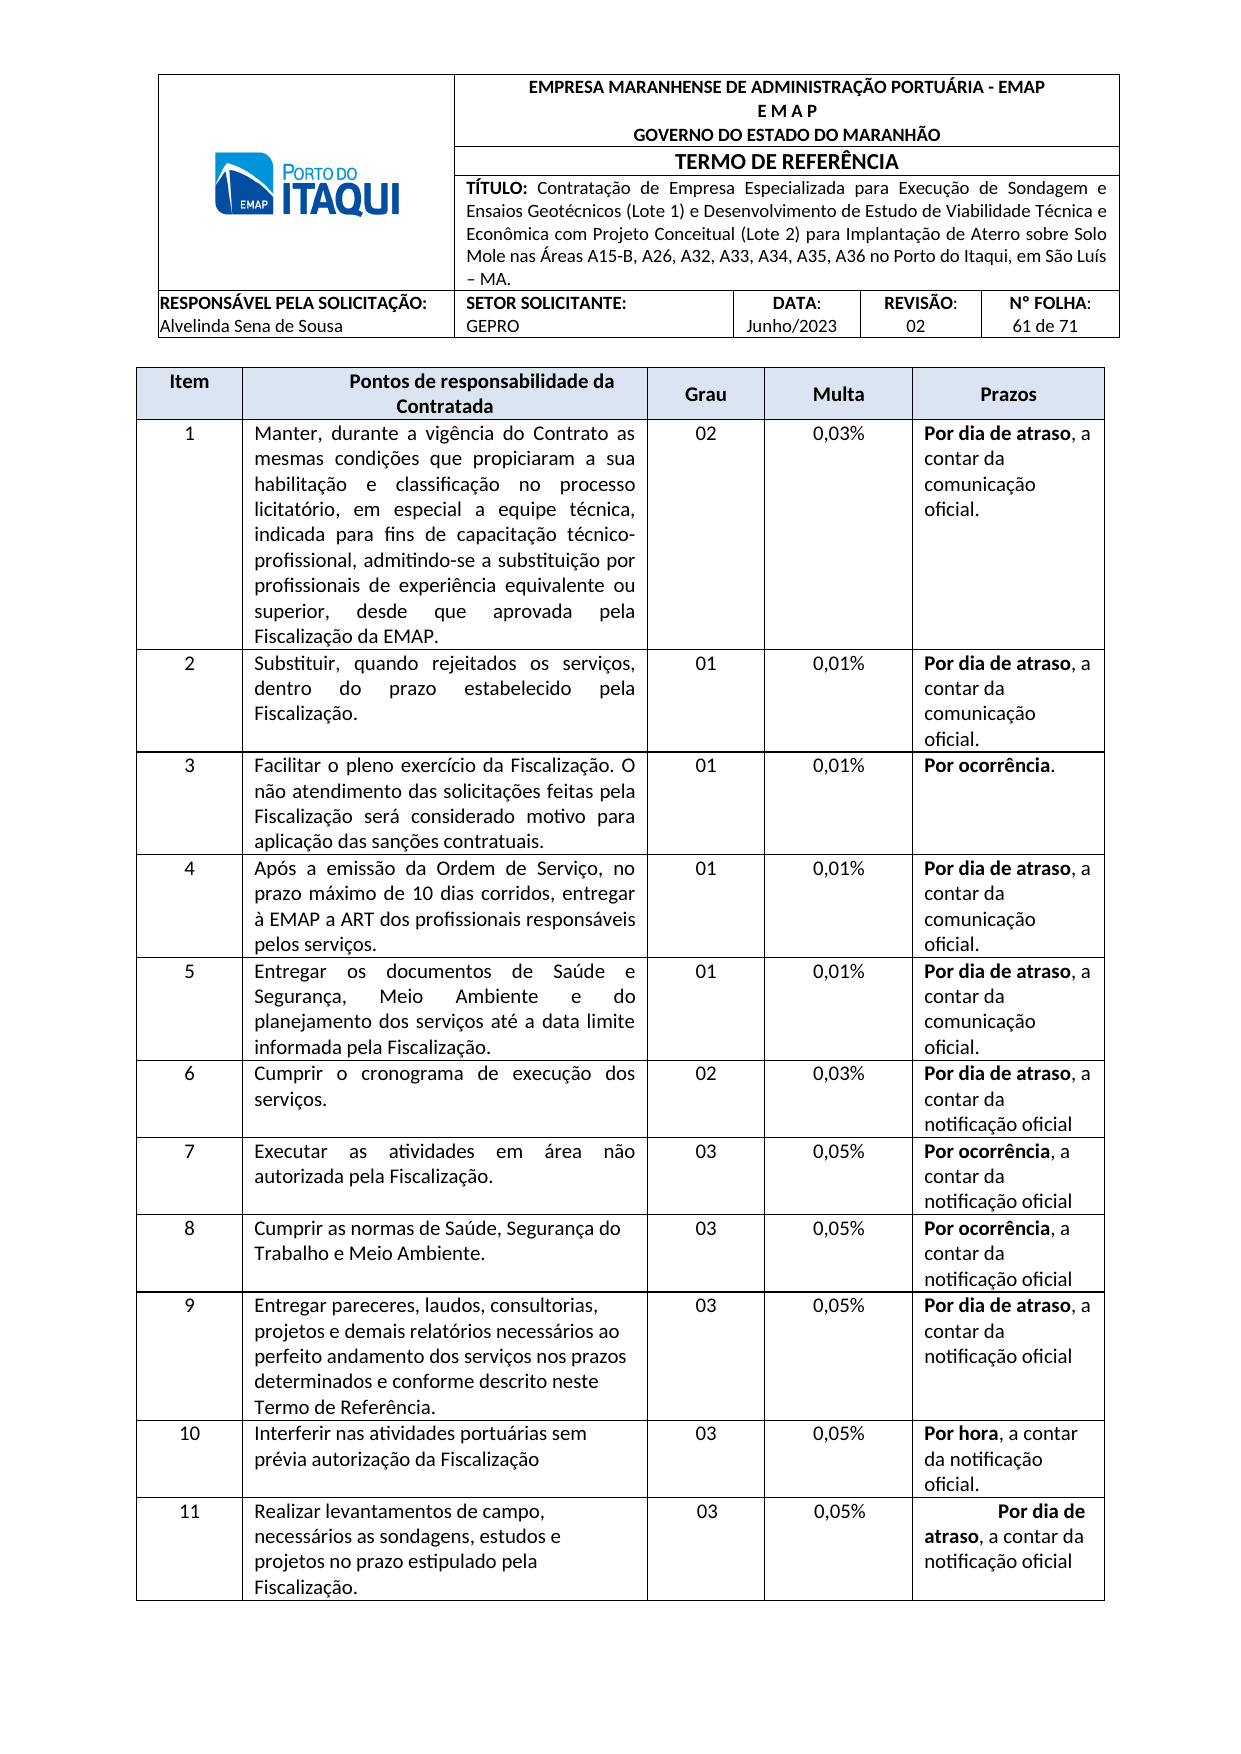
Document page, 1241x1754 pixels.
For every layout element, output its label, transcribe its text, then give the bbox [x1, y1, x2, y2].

table_cell 11 [137, 1498, 242, 1599]
table_cell 7 [137, 1138, 242, 1214]
table_cell Interferir nas atividades portuárias sem prévia autorização da Fiscalização [243, 1421, 647, 1497]
table_cell 0,05% [765, 1215, 912, 1291]
table_cell Após a emissão da Ordem de Serviço, no prazo máximo de 10 dias corridos, entregar à EMAP a ART dos profissionais responsáveis pelos serviços. [243, 855, 647, 957]
table_cell 0,01% [765, 855, 912, 957]
table_cell Por ocorrência. [913, 753, 1104, 854]
table_cell 01 [648, 855, 764, 957]
table_cell Por hora, a contar da notificação oficial. [913, 1421, 1104, 1497]
table_cell Cumprir as normas de Saúde, Segurança do Trabalho e Meio Ambiente. [243, 1215, 647, 1291]
table_cell Cumprir o cronograma de execução dos serviços. [243, 1061, 647, 1137]
table_cell 03 [648, 1293, 764, 1419]
table_cell Facilitar o pleno exercício da Fiscalização. O não atendimento das solicitações feitas pela Fiscalização será considerado motivo para aplicação das sanções contratuais. [243, 753, 647, 854]
table_cell Por ocorrência, a contar da notificação oficial [913, 1138, 1104, 1214]
table_header Prazos [913, 368, 1104, 419]
table_cell 01 [648, 958, 764, 1059]
table_cell 2 [137, 650, 242, 751]
table_cell Por dia de atraso, a contar da comunicação oficial. [913, 958, 1104, 1059]
table_cell 01 [648, 650, 764, 751]
table_cell 8 [137, 1215, 242, 1291]
picture [209, 144, 405, 221]
table_cell Entregar pareceres, laudos, consultorias, projetos e demais relatórios necessários ao perfeito andamento dos serviços nos prazos determinados e conforme descrito neste Termo de Referência. [243, 1293, 647, 1419]
table_cell 02 [648, 420, 764, 649]
table_cell 0,05% [765, 1421, 912, 1497]
table_cell 5 [137, 958, 242, 1059]
table_cell Por dia de atraso, a contar da notificação oficial [913, 1498, 1104, 1599]
table_cell 0,03% [765, 420, 912, 649]
table_cell 0,05% [765, 1293, 912, 1419]
table_cell 0,01% [765, 753, 912, 854]
table_cell Por dia de atraso, a contar da comunicação oficial. [913, 420, 1104, 649]
table_cell 03 [648, 1138, 764, 1214]
table_cell 02 [648, 1061, 764, 1137]
table_cell Por dia de atraso, a contar da notificação oficial [913, 1293, 1104, 1419]
table_header Pontos de responsabilidade da Contratada [243, 368, 647, 419]
table_cell 03 [648, 1498, 764, 1599]
table_cell Por dia de atraso, a contar da comunicação oficial. [913, 650, 1104, 751]
table_cell Por dia de atraso, a contar da notificação oficial [913, 1061, 1104, 1137]
table_cell 9 [137, 1293, 242, 1419]
table_cell 4 [137, 855, 242, 957]
table_cell 0,05% [765, 1498, 912, 1599]
table_header Multa [765, 368, 912, 419]
table_cell 01 [648, 753, 764, 854]
table_cell Por ocorrência, a contar da notificação oficial [913, 1215, 1104, 1291]
table_cell 03 [648, 1421, 764, 1497]
table_cell Por dia de atraso, a contar da comunicação oficial. [913, 855, 1104, 957]
table_cell Executar as atividades em área não autorizada pela Fiscalização. [243, 1138, 647, 1214]
table_cell 0,05% [765, 1138, 912, 1214]
table_header Grau [648, 368, 764, 419]
table_cell Entregar os documentos de Saúde e Segurança, Meio Ambiente e do planejamento dos serviços até a data limite informada pela Fiscalização. [243, 958, 647, 1059]
table_cell 3 [137, 753, 242, 854]
table_cell 6 [137, 1061, 242, 1137]
table_cell 03 [648, 1215, 764, 1291]
table_cell Realizar levantamentos de campo, necessários as sondagens, estudos e projetos no prazo estipulado pela Fiscalização. [243, 1498, 647, 1599]
table_cell 0,03% [765, 1061, 912, 1137]
table_header Item [137, 368, 242, 419]
table_cell 0,01% [765, 958, 912, 1059]
table_cell Manter, durante a vigência do Contrato as mesmas condições que propiciaram a sua habilitação e classificação no processo licitatório, em especial a equipe técnica, indicada para fins de capacitação técnico-profissional, admitindo-se a substituição por profissionais de experiência equivalente ou superior, desde que aprovada pela Fiscalização da EMAP. [243, 420, 647, 649]
table_cell 10 [137, 1421, 242, 1497]
table_cell 0,01% [765, 650, 912, 751]
table_cell Substituir, quando rejeitados os serviços, dentro do prazo estabelecido pela Fiscalização. [243, 650, 647, 751]
table_cell 1 [137, 420, 242, 649]
